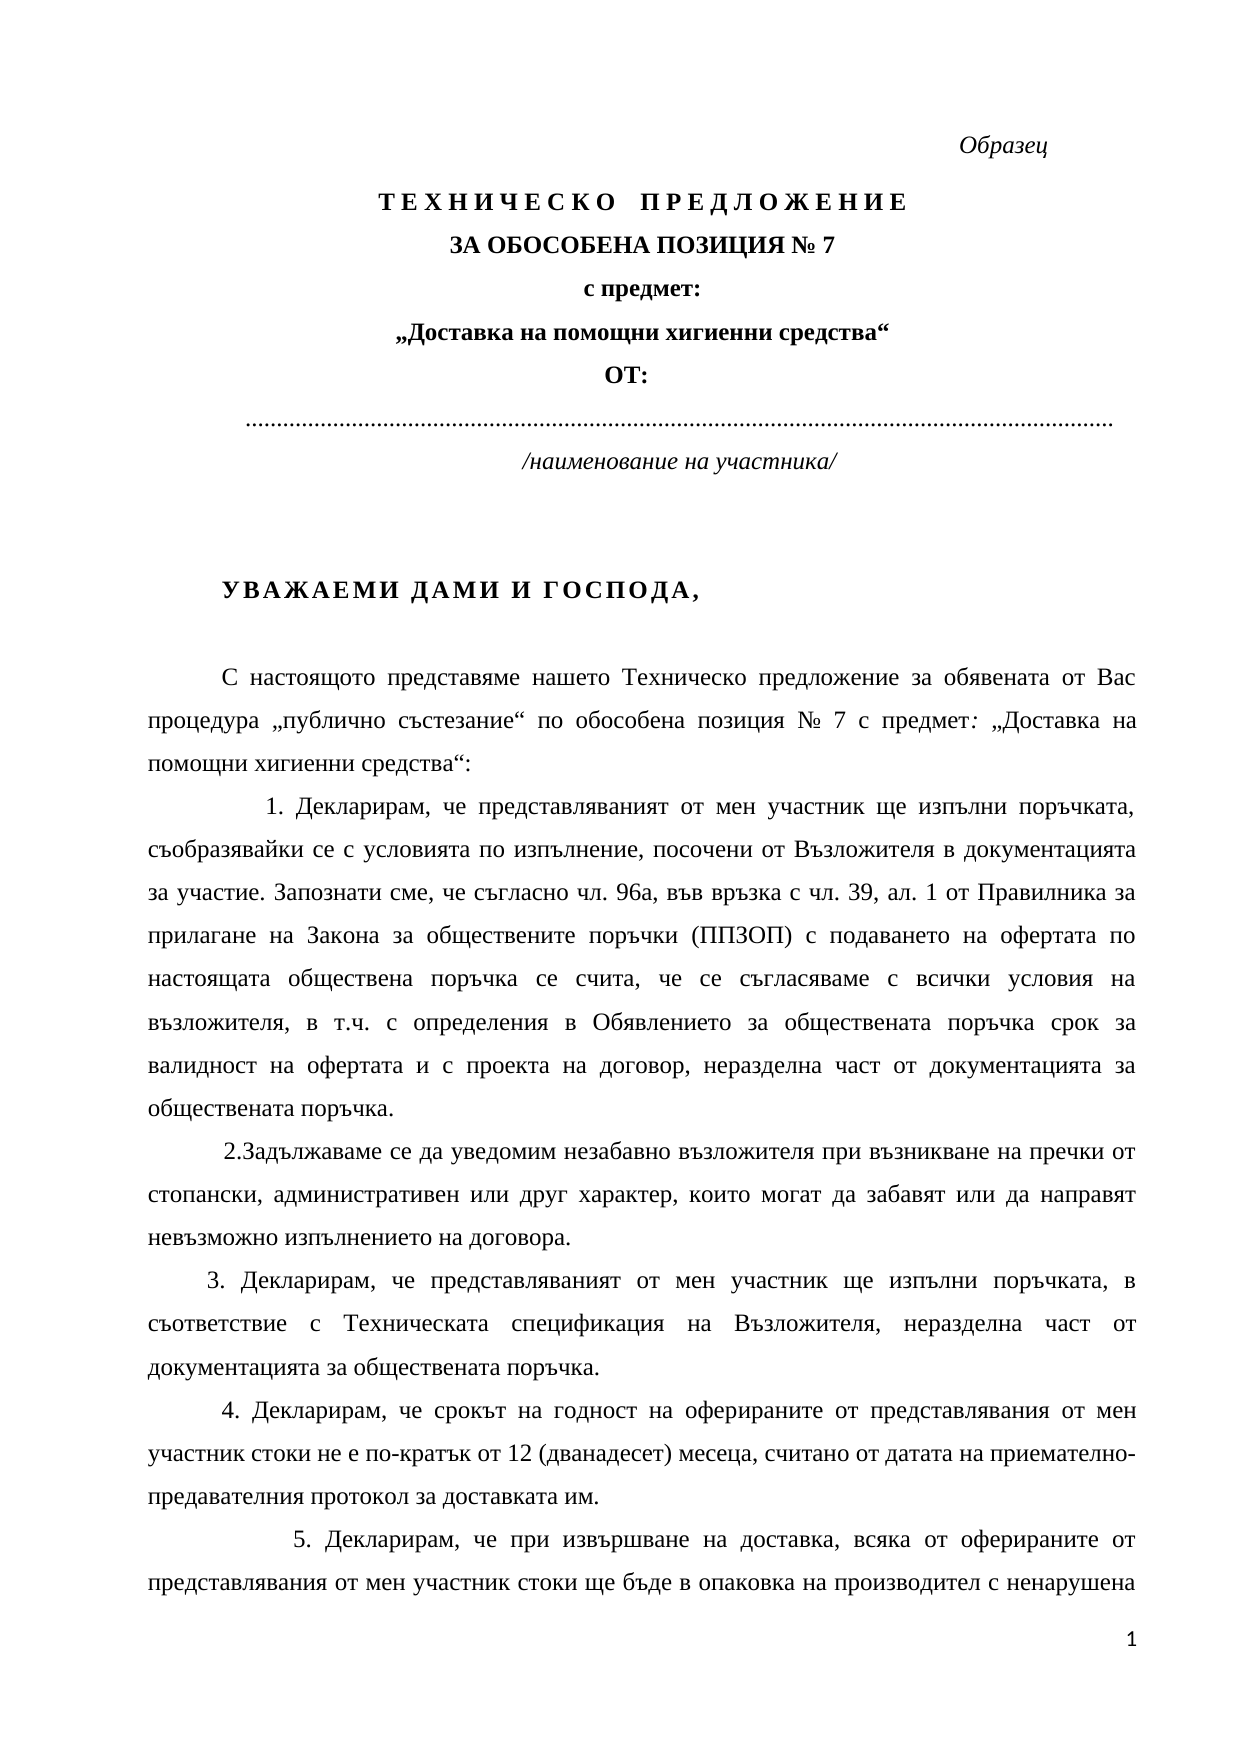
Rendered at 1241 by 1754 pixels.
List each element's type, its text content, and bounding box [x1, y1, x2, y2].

text ОТ: ........................................................................................................................................... [148, 360, 1137, 432]
text 1. Декларирам, че представляваният от мен участник ще изпълни поръчката, съобразявайки се с условията по изпълнение, посочени от Възложителя в документацията за участие. Запознати сме, че съгласно чл. 96а, във връзка с чл. 39, ал. 1 от Правилника за прилагане на Закона за обществените поръчки (ППЗОП) с подаването на офертата по настоящата обществена поръчка се счита, че се съгласяваме с всички условия на възложителя, в т.ч. с определения в Обявлението за обществената поръчка срок за валидност на офертата и с проекта на договор, неразделна част от документацията за обществената поръчка. [148, 791, 1137, 1122]
text с предмет: [148, 273, 1137, 302]
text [148, 1524, 1137, 1596]
list 3. Декларирам, че представляваният от мен участник ще изпълни поръчката, в съответствие с Техническата спецификация на Възложителя, неразделна част от документацията за обществената поръчка. [148, 1265, 1137, 1380]
text /наименование на участника/ [148, 446, 1137, 475]
text 2.Задължаваме се да уведомим незабавно възложителя при възникване на пречки от стопански, административен или друг характер, които могат да забавят или да направят невъзможно изпълнението на договора. [148, 1136, 1137, 1251]
text Т Е Х Н И Ч Е С К О П Р Е Д Л О Ж Е Н И Е [148, 187, 1137, 216]
text УВАЖАЕМИ ДАМИ И ГОСПОДА, [148, 575, 1137, 604]
text ЗА ОБОСОБЕНА ПОЗИЦИЯ № 7 [148, 230, 1137, 259]
text С настоящото представяме нашето Техническо предложение за обявената от Вас процедура „публично състезание“ по обособена позиция № 7 с предмет: „Доставка на помощни хигиенни средства“: [148, 662, 1137, 777]
text „Доставка на помощни хигиенни средства“ [148, 317, 1137, 345]
list 4. Декларирам, че срокът на годност на оферираните от представлявания от мен участник стоки не е по-кратък от 12 (дванадесет) месеца, считано от датата на приемателно-предавателния протокол за доставката им. [148, 1395, 1137, 1510]
